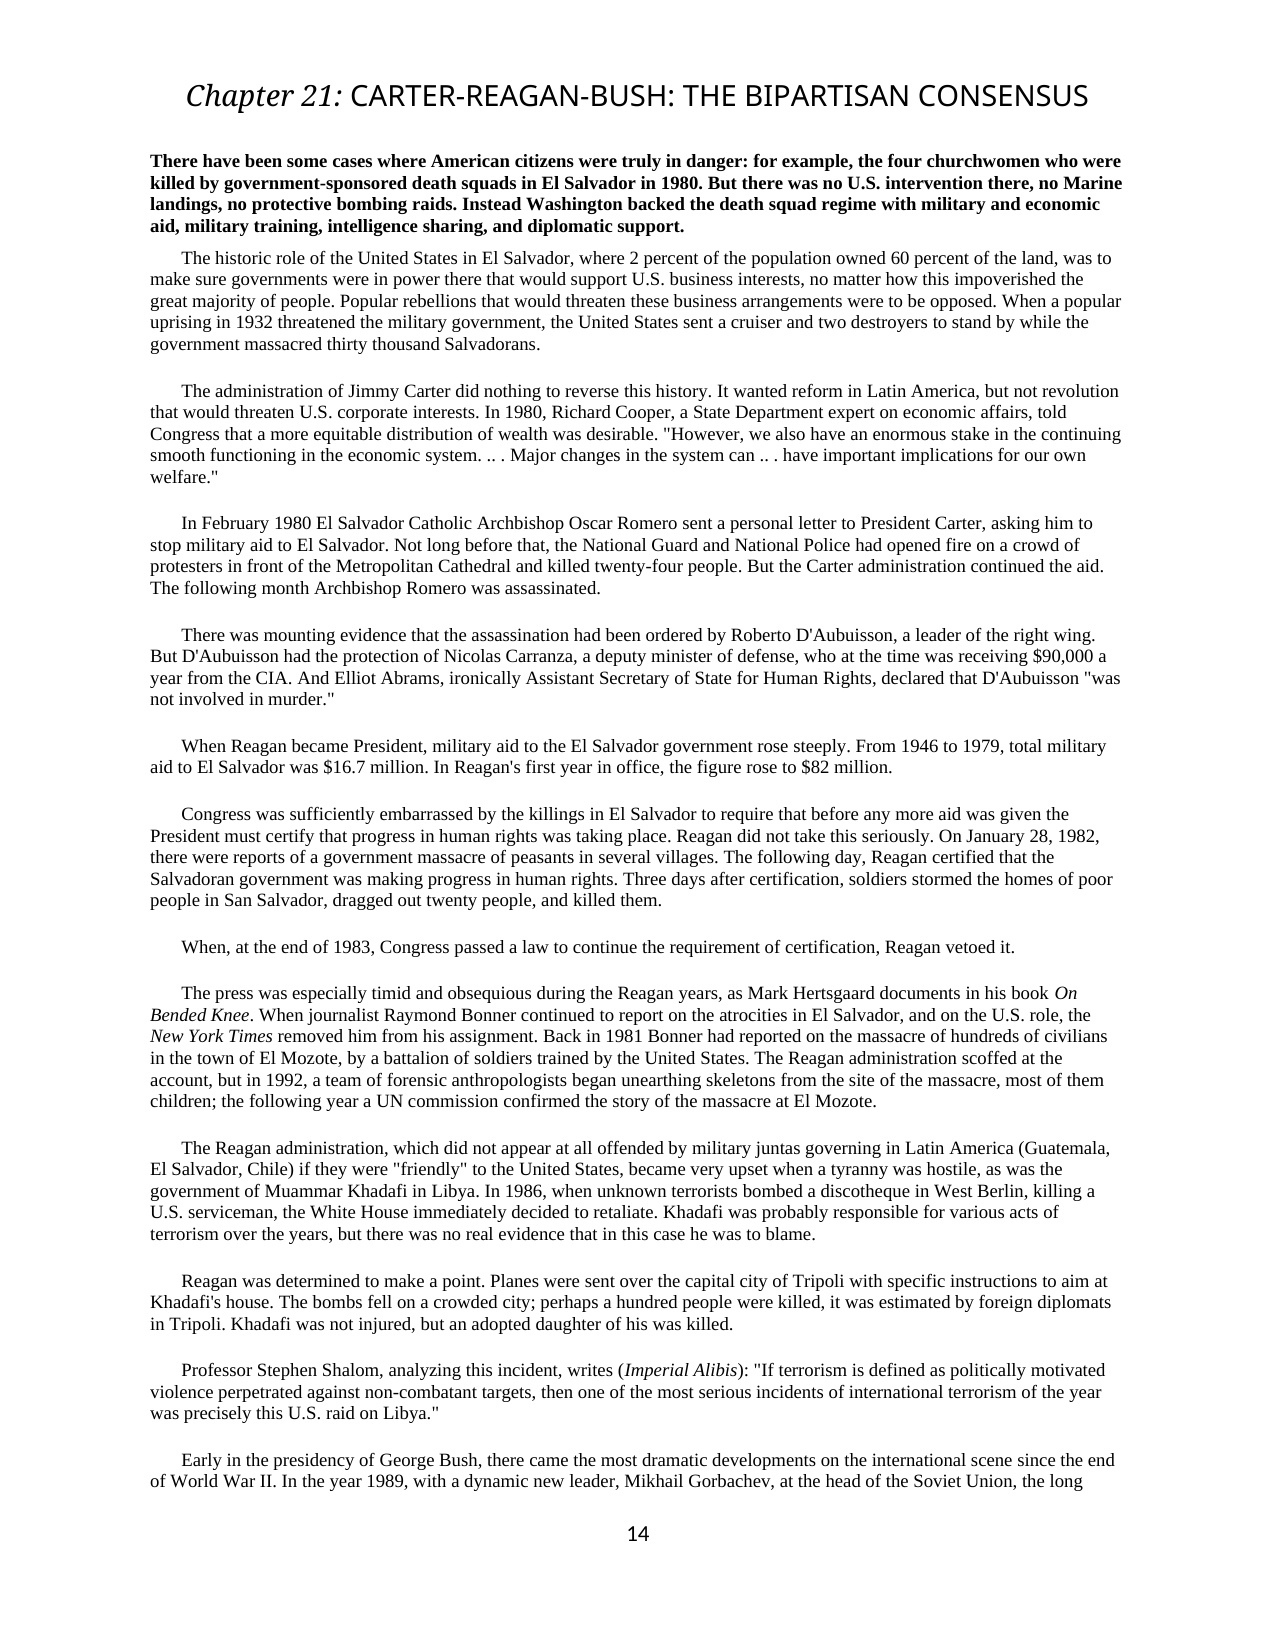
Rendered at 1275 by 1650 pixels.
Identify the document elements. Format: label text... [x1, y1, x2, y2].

text When Reagan became President, military aid to the El Salvador government rose steeply. From 1946 to 1979, total military aid to El Salvador was $16.7 million. In Reagan's first year in office, the figure rose to $82 million. [150, 735, 1125, 778]
text There have been some cases where American citizens were truly in danger: for example, the four churchwomen who were killed by government-sponsored death squads in El Salvador in 1980. But there was no U.S. intervention there, no Marine landings, no protective bombing raids. Instead Washington backed the death squad regime with military and economic aid, military training, intelligence sharing, and diplomatic support. [150, 150, 1125, 236]
text There was mounting evidence that the assassination had been ordered by Roberto D'Aubuisson, a leader of the right wing. But D'Aubuisson had the protection of Nicolas Carranza, a deputy minister of defense, who at the time was receiving $90,000 a year from the CIA. And Elliot Abrams, ironically Assistant Secretary of State for Human Rights, declared that D'Aubuisson "was not involved in murder." [150, 623, 1125, 710]
text The historic role of the United States in El Salvador, where 2 percent of the population owned 60 percent of the land, was to make sure governments were in power there that would support U.S. business interests, no matter how this impoverished the great majority of people. Popular rebellions that would threaten these business arrangements were to be opposed. When a popular uprising in 1932 threatened the military government, the United States sent a cruiser and two destroyers to stand by while the government massacred thirty thousand Salvadorans. [150, 247, 1125, 354]
text Congress was sufficiently embarrassed by the killings in El Salvador to require that before any more aid was given the President must certify that progress in human rights was taking place. Reagan did not take this seriously. On January 28, 1982, there were reports of a government massacre of peasants in several villages. The following day, Reagan certified that the Salvadoran government was making progress in human rights. Three days after certification, soldiers stormed the homes of poor people in San Salvador, dragged out twenty people, and killed them. [150, 803, 1125, 911]
text The Reagan administration, which did not appear at all offended by military juntas governing in Latin America (Guatemala, El Salvador, Chile) if they were "friendly" to the United States, became very upset when a tyranny was hostile, as was the government of Muammar Khadafi in Libya. In 1986, when unknown terrorists bombed a discotheque in West Berlin, killing a U.S. serviceman, the White House immediately decided to retaliate. Khadafi was probably responsible for various acts of terrorism over the years, but there was no real evidence that in this case he was to blame. [150, 1137, 1125, 1244]
text When, at the end of 1983, Congress passed a law to continue the requirement of certification, Reagan vetoed it. [150, 936, 1125, 957]
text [150, 1449, 1125, 1492]
text In February 1980 El Salvador Catholic Archbishop Oscar Romero sent a personal letter to President Carter, asking him to stop military aid to El Salvador. Not long before that, the National Guard and National Police had opened fire on a crowd of protesters in front of the Metropolitan Cathedral and killed twenty-four people. But the Carter administration continued the aid. The following month Archbishop Romero was assassinated. [150, 512, 1125, 598]
text The press was especially timid and obsequious during the Reagan years, as Mark Hertsgaard documents in his book On Bended Knee. When journalist Raymond Bonner continued to report on the atrocities in El Salvador, and on the U.S. role, the New York Times removed him from his assignment. Back in 1981 Bonner had reported on the massacre of hundreds of civilians in the town of El Mozote, by a battalion of soldiers trained by the United States. The Reagan administration scoffed at the account, but in 1992, a team of forensic anthropologists began unearthing skeletons from the site of the massacre, most of them children; the following year a UN commission confirmed the story of the massacre at El Mozote. [150, 982, 1125, 1112]
text Professor Stephen Shalom, analyzing this incident, writes (Imperial Alibis): "If terrorism is defined as politically motivated violence perpetrated against non-combatant targets, then one of the most serious incidents of international terrorism of the year was precisely this U.S. raid on Libya." [150, 1359, 1125, 1424]
text Reagan was determined to make a point. Planes were sent over the capital city of Tripoli with specific instructions to aim at Khadafi's house. The bombs fell on a crowded city; perhaps a hundred people were killed, it was estimated by foreign diplomats in Tripoli. Khadafi was not injured, but an adopted daughter of his was killed. [150, 1269, 1125, 1334]
text The administration of Jimmy Carter did nothing to reverse this history. It wanted reform in Latin America, but not revolution that would threaten U.S. corporate interests. In 1980, Richard Cooper, a State Department expert on economic affairs, told Congress that a more equitable distribution of wealth was desirable. "However, we also have an enormous stake in the continuing smooth functioning in the economic system. .. . Major changes in the system can .. . have important implications for our own welfare." [150, 379, 1125, 487]
